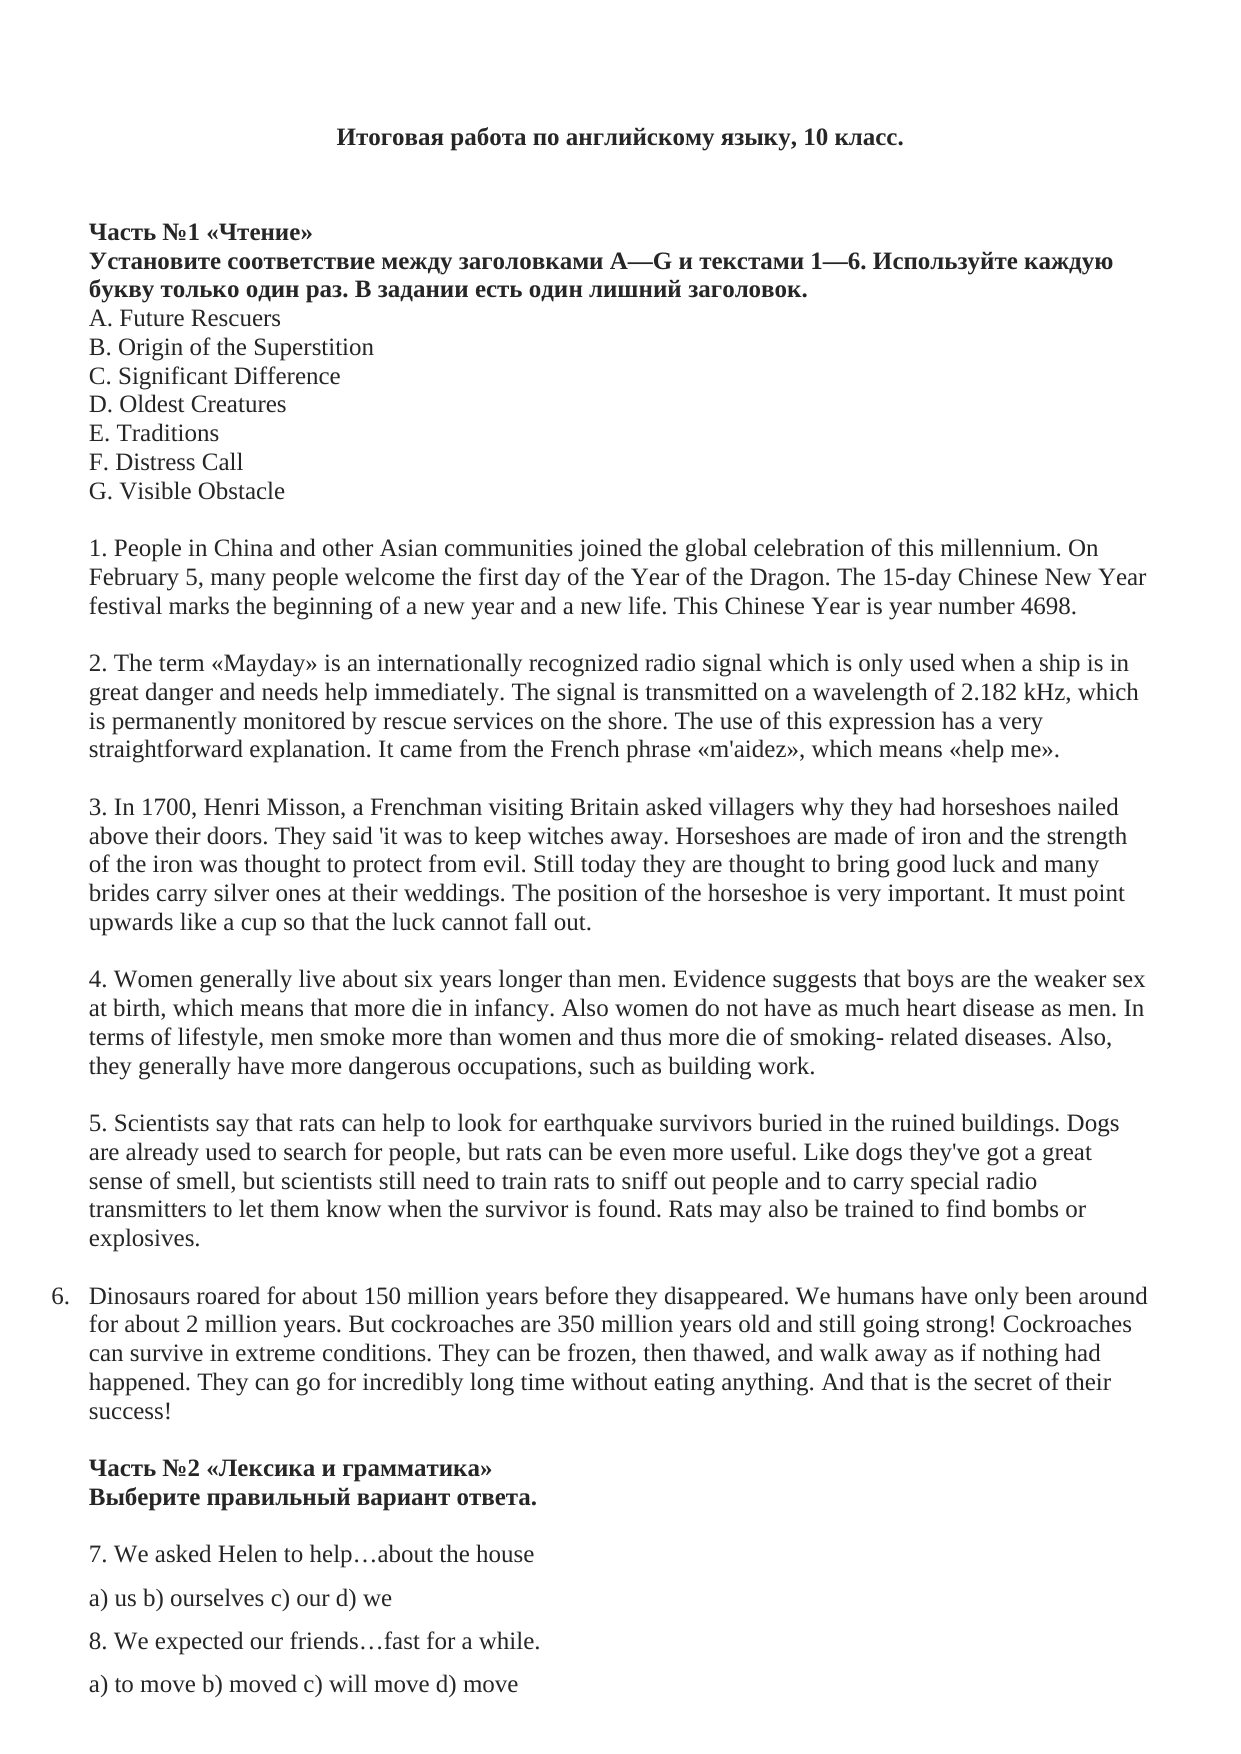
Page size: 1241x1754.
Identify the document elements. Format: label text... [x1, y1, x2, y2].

text F. Distress Call [89, 447, 1152, 476]
text C. Significant Difference [89, 361, 1152, 389]
text 3. In 1700, Henri Misson, a Frenchman visiting Britain asked villagers why they had horseshoes nailed above their doors. They said 'it was to keep witches away. Horseshoes are made of iron and the strength of the iron was thought to protect from evil. Still today they are thought to bring good luck and many brides carry silver ones at their weddings. The position of the horseshoe is very important. It must point upwards like a cup so that the luck cannot fall out. [89, 792, 1152, 936]
text Выберите правильный вариант ответа. [89, 1482, 1152, 1511]
text 8. We expected our friends…fast for a while. [89, 1626, 1152, 1654]
text D. Oldest Creatures [89, 389, 1152, 418]
text a) us b) ourselves c) our d) we [89, 1583, 1152, 1611]
text a) to move b) moved c) will move d) move [89, 1669, 1152, 1698]
text 5. Scientists say that rats can help to look for earthquake survivors buried in the ruined buildings. Dogs are already used to search for people, but rats can be even more useful. Like dogs they've got a great sense of smell, but scientists still need to train rats to sniff out people and to carry special radio transmitters to let them know when the survivor is found. Rats may also be trained to find bombs or explosives. [89, 1108, 1152, 1252]
text Установите соответствие между заголовками А—G и текстами 1—6. Используйте каждую букву только один раз. В задании есть один лишний заголовок. [89, 246, 1152, 303]
text G. Visible Obstacle [89, 476, 1152, 504]
text Итоговая работа по английскому языку, 10 класс. [89, 122, 1152, 150]
text 4. Women generally live about six years longer than men. Evidence suggests that boys are the weaker sex at birth, which means that more die in infancy. Also women do not have as much heart disease as men. In terms of lifestyle, men smoke more than women and thus more die of smoking- related diseases. Also, they generally have more dangerous occupations, such as building work. [89, 964, 1152, 1079]
text Часть №1 «Чтение» [89, 217, 1152, 246]
text 7. We asked Helen to help…about the house [89, 1539, 1152, 1568]
text E. Traditions [89, 418, 1152, 447]
list Dinosaurs roared for about 150 million years before they disappeared. We humans have only been around for about 2 million years. But cockroaches are 350 million years old and still going strong! Cockroaches can survive in extreme conditions. They can be frozen, then thawed, and walk away as if nothing had happened. They can go for incredibly long time without eating anything. And that is the secret of their success! [51, 1281, 1152, 1424]
text B. Origin of the Superstition [89, 332, 1152, 361]
text 1. People in China and other Asian communities joined the global celebration of this millennium. On February 5, many people welcome the first day of the Year of the Dragon. The 15-day Chinese New Year festival marks the beginning of a new year and a new life. This Chinese Year is year number 4698. [89, 533, 1152, 619]
text Часть №2 «Лексика и грамматика» [89, 1453, 1152, 1482]
text A. Future Rescuers [89, 303, 1152, 332]
text 2. The term «Mayday» is an internationally recognized radio signal which is only used when a ship is in great danger and needs help immediately. The signal is transmitted on a wavelength of 2.182 kHz, which is permanently monitored by rescue services on the shore. The use of this expression has a very straightforward explanation. It came from the French phrase «m'aidez», which means «help me». [89, 648, 1152, 763]
